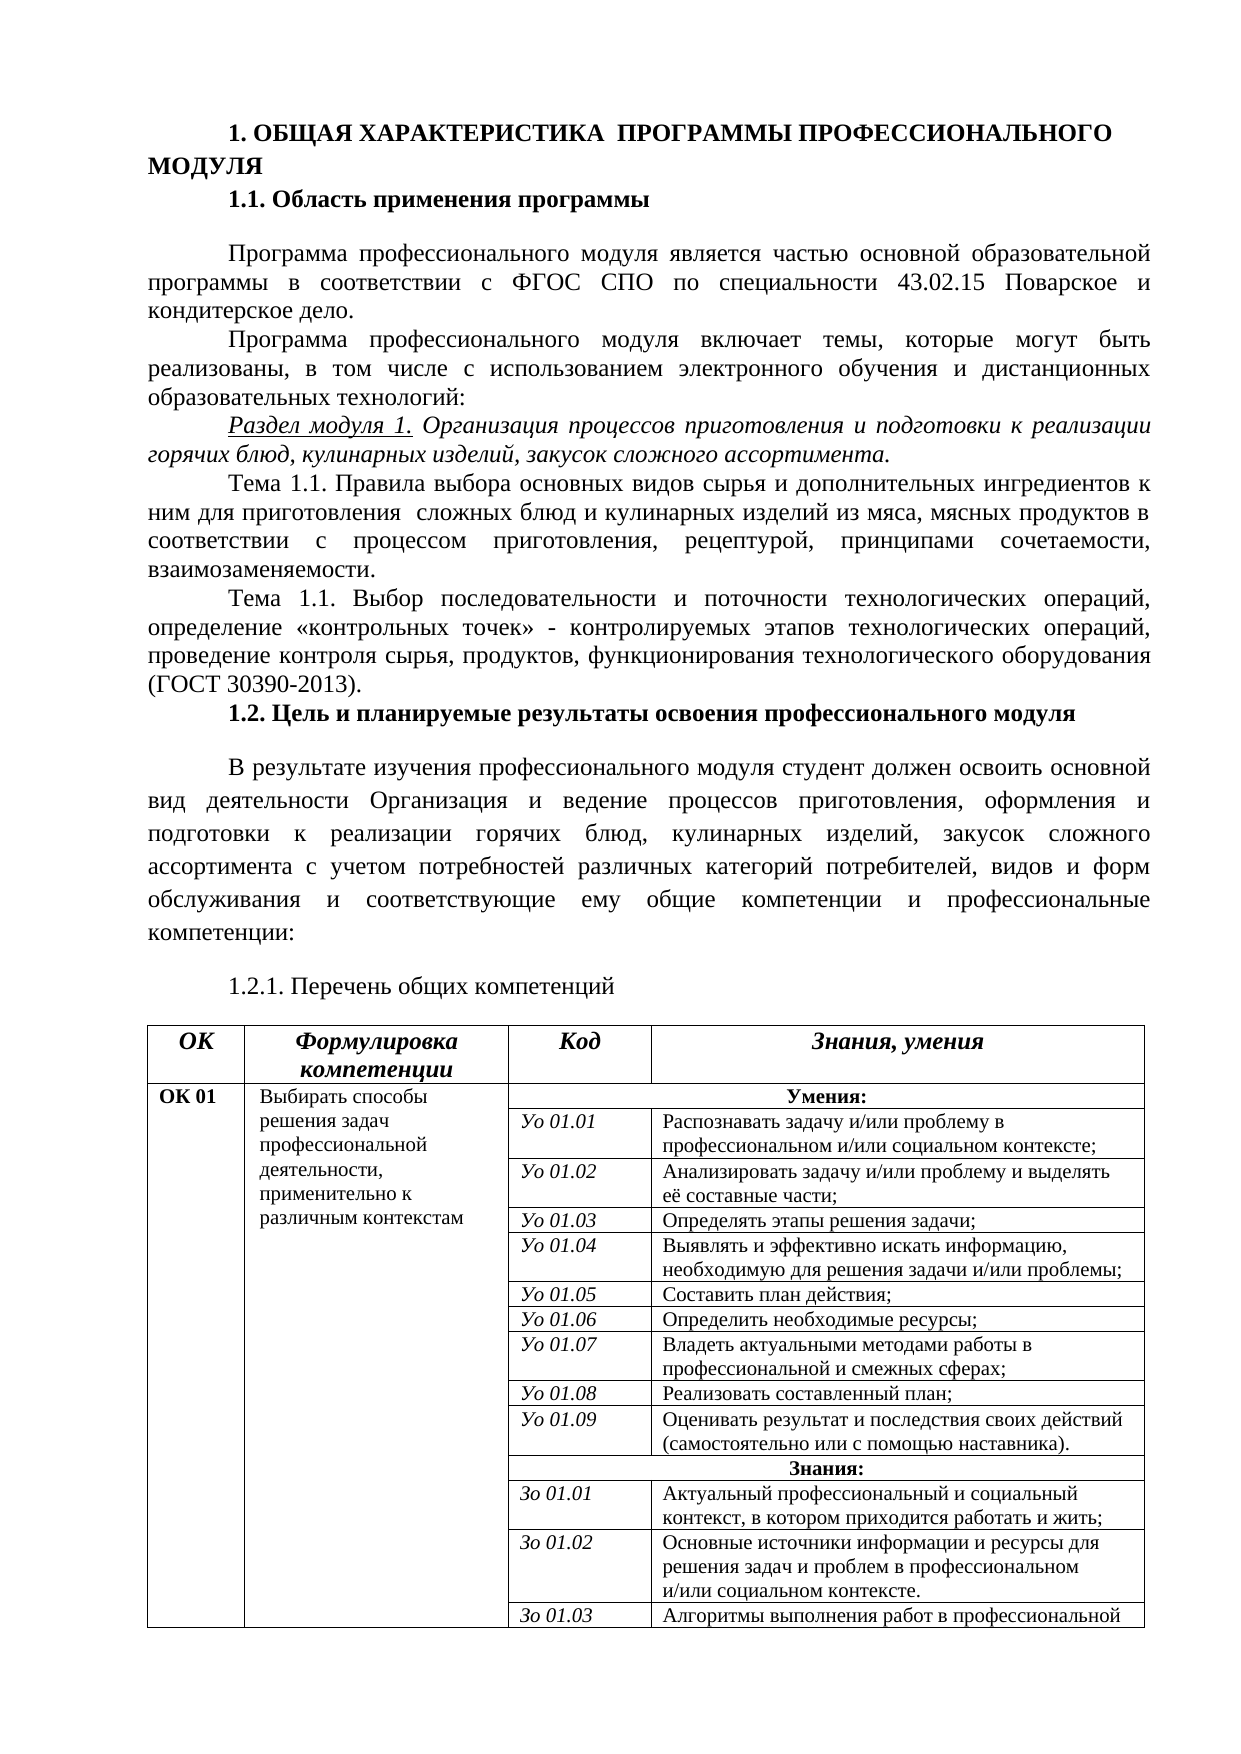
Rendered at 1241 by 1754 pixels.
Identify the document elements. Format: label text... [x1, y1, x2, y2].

table_cell Уо 01.08 [509, 1381, 651, 1405]
table_cell Оценивать результат и последствия своих действий (самостоятельно или с помощью наставника). [652, 1406, 1144, 1454]
table_cell Владеть актуальными методами работы в профессиональной и смежных сферах; [652, 1332, 1144, 1380]
table_header ОК [148, 1026, 244, 1083]
text 1. ОБЩАЯ ХАРАКТЕРИСТИКА ПРОГРАММЫ ПРОФЕССИОНАЛЬНОГО МОДУЛЯ [148, 118, 1152, 180]
table_cell Основные источники информации и ресурсы для решения задач и проблем в профессиональном и/или социальном контексте. [652, 1530, 1144, 1602]
table_cell Зо 01.03 [509, 1603, 651, 1627]
table_header Код [509, 1026, 651, 1083]
text Программа профессионального модуля включает темы, которые могут быть реализованы, в том числе с использованием электронного обучения и дистанционных образовательных технологий: [148, 324, 1152, 411]
table_cell Уо 01.01 [509, 1109, 651, 1157]
table_cell Распознавать задачу и/или проблему в профессиональном и/или социальном контексте; [652, 1109, 1144, 1157]
table_cell Составить план действия; [652, 1282, 1144, 1306]
table_header Формулировка компетенции [245, 1026, 508, 1083]
table_cell Зо 01.02 [509, 1530, 651, 1602]
table_cell Уо 01.07 [509, 1332, 651, 1380]
table_cell Определить необходимые ресурсы; [652, 1307, 1144, 1331]
text 1.2. Цель и планируемые результаты освоения профессионального модуля [148, 698, 1152, 727]
text В результате изучения профессионального модуля студент должен освоить основной вид деятельности Организация и ведение процессов приготовления, оформления и подготовки к реализации горячих блюд, кулинарных изделий, закусок сложного ассортимента с учетом потребностей различных категорий потребителей, видов и форм обслуживания и соответствующие ему общие компетенции и профессиональные компетенции: [148, 752, 1152, 946]
text Программа профессионального модуля является частью основной образовательной программы в соответствии с ФГОС СПО по специальности 43.02.15 Поварское и кондитерское дело. [148, 238, 1152, 324]
table_cell Знания: [509, 1456, 1144, 1480]
table_cell Уо 01.04 [509, 1233, 651, 1281]
text 1.2.1. Перечень общих компетенций [148, 971, 1152, 999]
table_cell Уо 01.03 [509, 1208, 651, 1232]
table_cell Уо 01.09 [509, 1406, 651, 1454]
table_cell Зо 01.01 [509, 1481, 651, 1529]
table_cell Уо 01.02 [509, 1159, 651, 1207]
table_cell Актуальный профессиональный и социальный контекст, в котором приходится работать и жить; [652, 1481, 1144, 1529]
table_cell Выявлять и эффективно искать информацию, необходимую для решения задачи и/или проблемы; [652, 1233, 1144, 1281]
table_cell ОК 01 [148, 1084, 244, 1627]
text Тема 1.1. Выбор последовательности и поточности технологических операций, определение «контрольных точек» - контролируемых этапов технологических операций, проведение контроля сырья, продуктов, функционирования технологического оборудования (ГОСТ 30390-2013). [148, 583, 1152, 698]
table_header Знания, умения [652, 1026, 1144, 1083]
text Тема 1.1. Правила выбора основных видов сырья и дополнительных ингредиентов к ним для приготовления сложных блюд и кулинарных изделий из мяса, мясных продуктов в соответствии с процессом приготовления, рецептурой, принципами сочетаемости, взаимозаменяемости. [148, 468, 1152, 583]
table_cell Уо 01.06 [509, 1307, 651, 1331]
table_cell Реализовать составленный план; [652, 1381, 1144, 1405]
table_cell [652, 1603, 1144, 1627]
table_cell Уо 01.05 [509, 1282, 651, 1306]
table_cell Анализировать задачу и/или проблему и выделять её составные части; [652, 1159, 1144, 1207]
table_cell Выбирать способы решения задач профессиональной деятельности, применительно к различным контекстам [245, 1084, 508, 1627]
text 1.1. Область применения программы [148, 184, 1152, 213]
text Раздел модуля 1. Организация процессов приготовления и подготовки к реализации горячих блюд, кулинарных изделий, закусок сложного ассортимента. [148, 411, 1152, 468]
table_cell Умения: [509, 1084, 1144, 1108]
table_cell Определять этапы решения задачи; [652, 1208, 1144, 1232]
